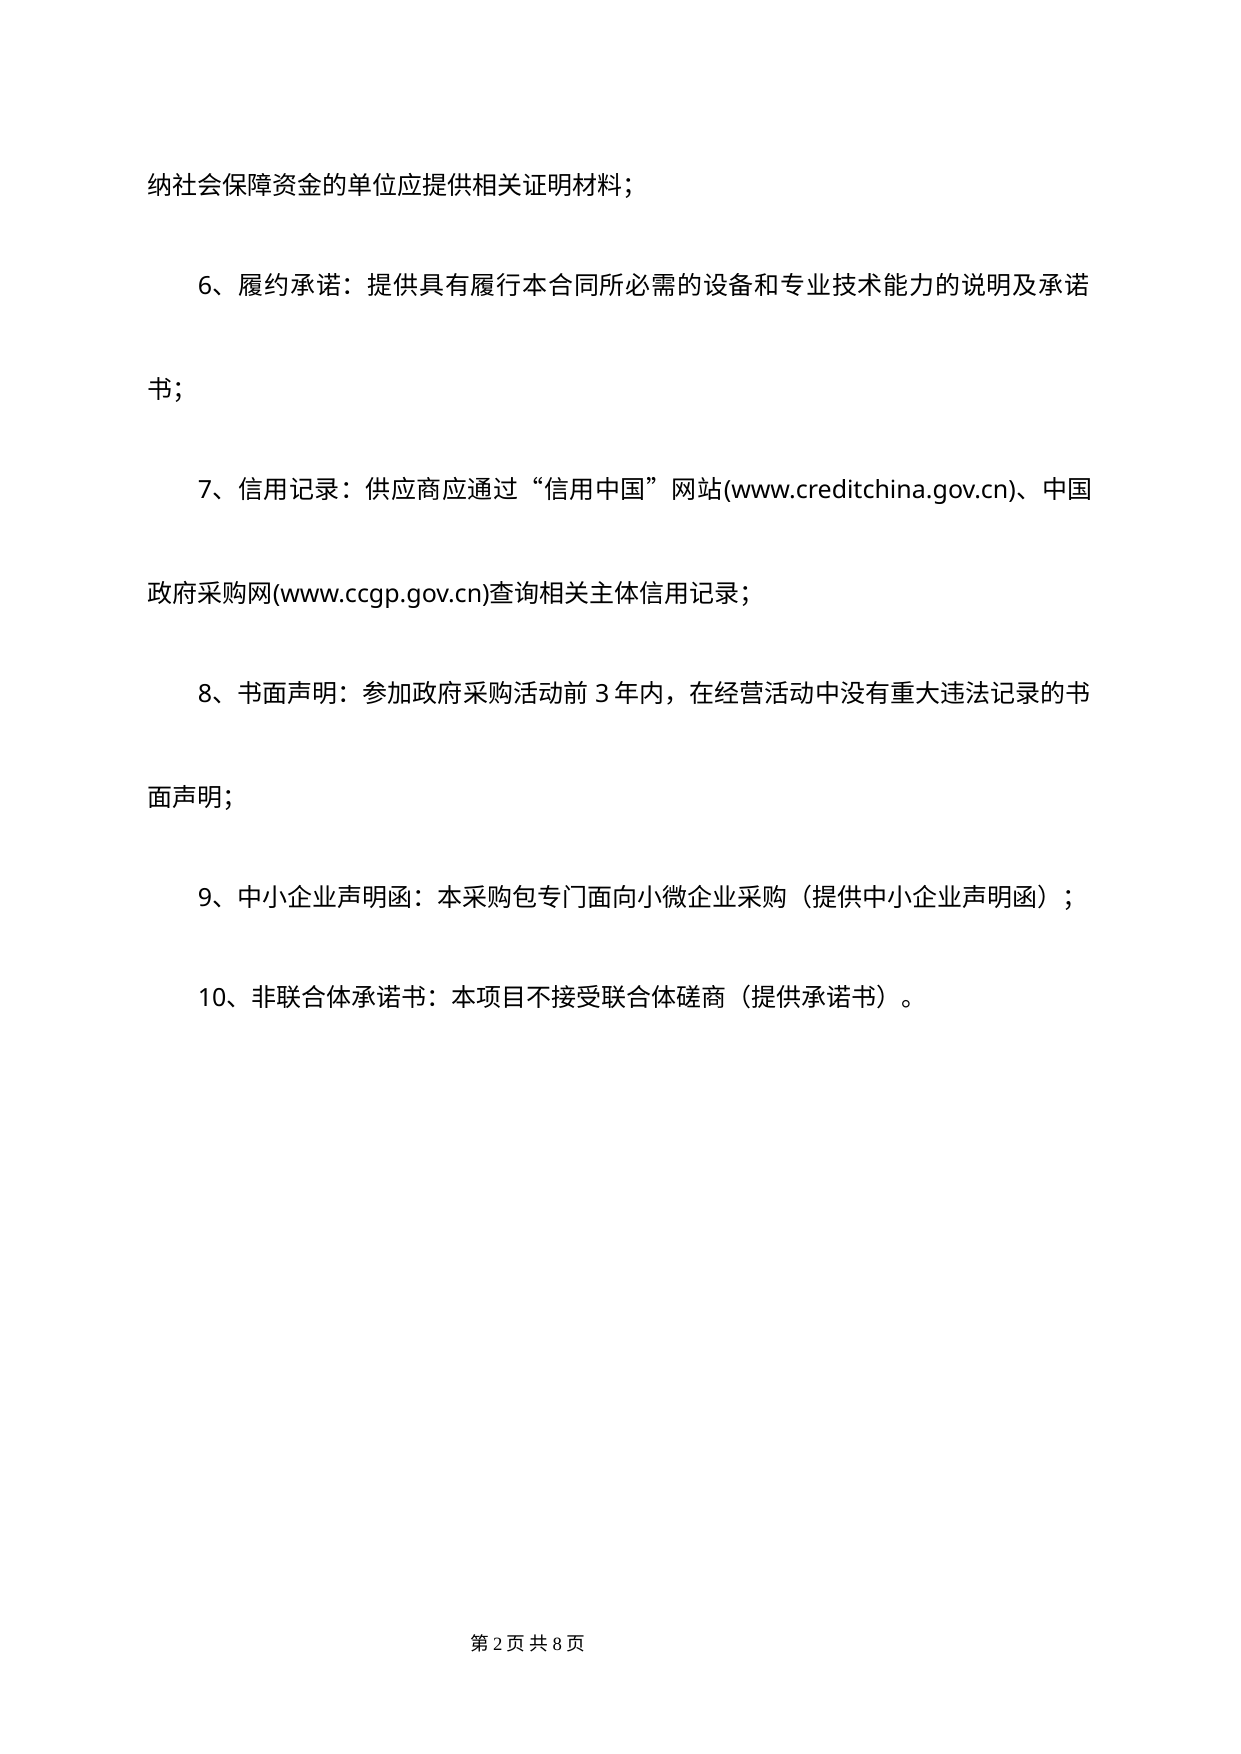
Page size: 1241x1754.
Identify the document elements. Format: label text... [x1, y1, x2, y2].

text 10、非联合体承诺书：本项目不接受联合体磋商（提供承诺书）。 [148, 961, 1093, 1030]
text 8、书面声明：参加政府采购活动前3年内，在经营活动中没有重大违法记录的书面声明； [148, 657, 1093, 830]
text 7、信用记录：供应商应通过“信用中国”网站(www.creditchina.gov.cn)、中国政府采购网(www.ccgp.gov.cn)查询相关主体信用记录； [148, 453, 1093, 626]
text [148, 148, 1093, 218]
text 6、履约承诺：提供具有履行本合同所必需的设备和专业技术能力的说明及承诺书； [148, 248, 1093, 422]
text 9、中小企业声明函：本采购包专门面向小微企业采购（提供中小企业声明函）； [148, 861, 1093, 930]
